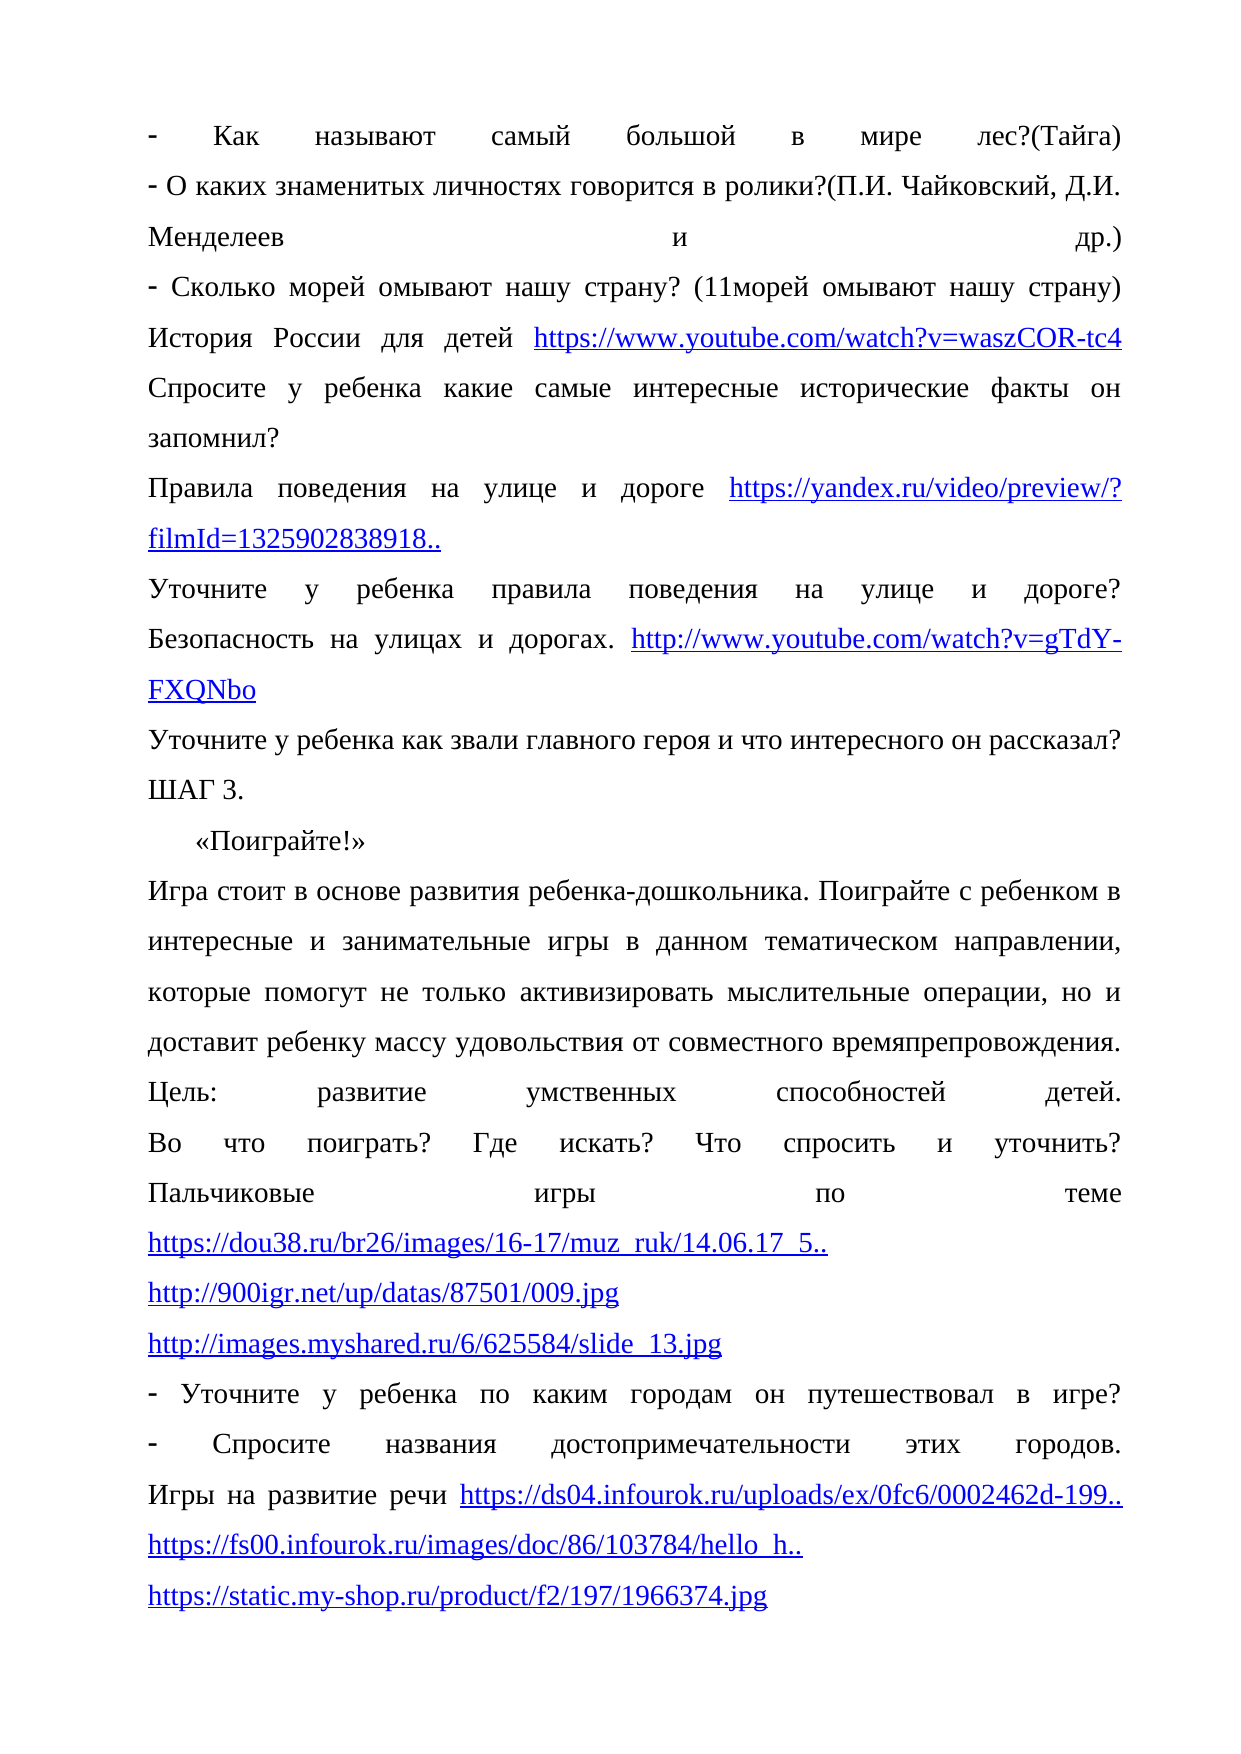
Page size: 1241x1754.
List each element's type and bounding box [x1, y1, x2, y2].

text [148, 118, 1122, 806]
text [148, 823, 1122, 1611]
